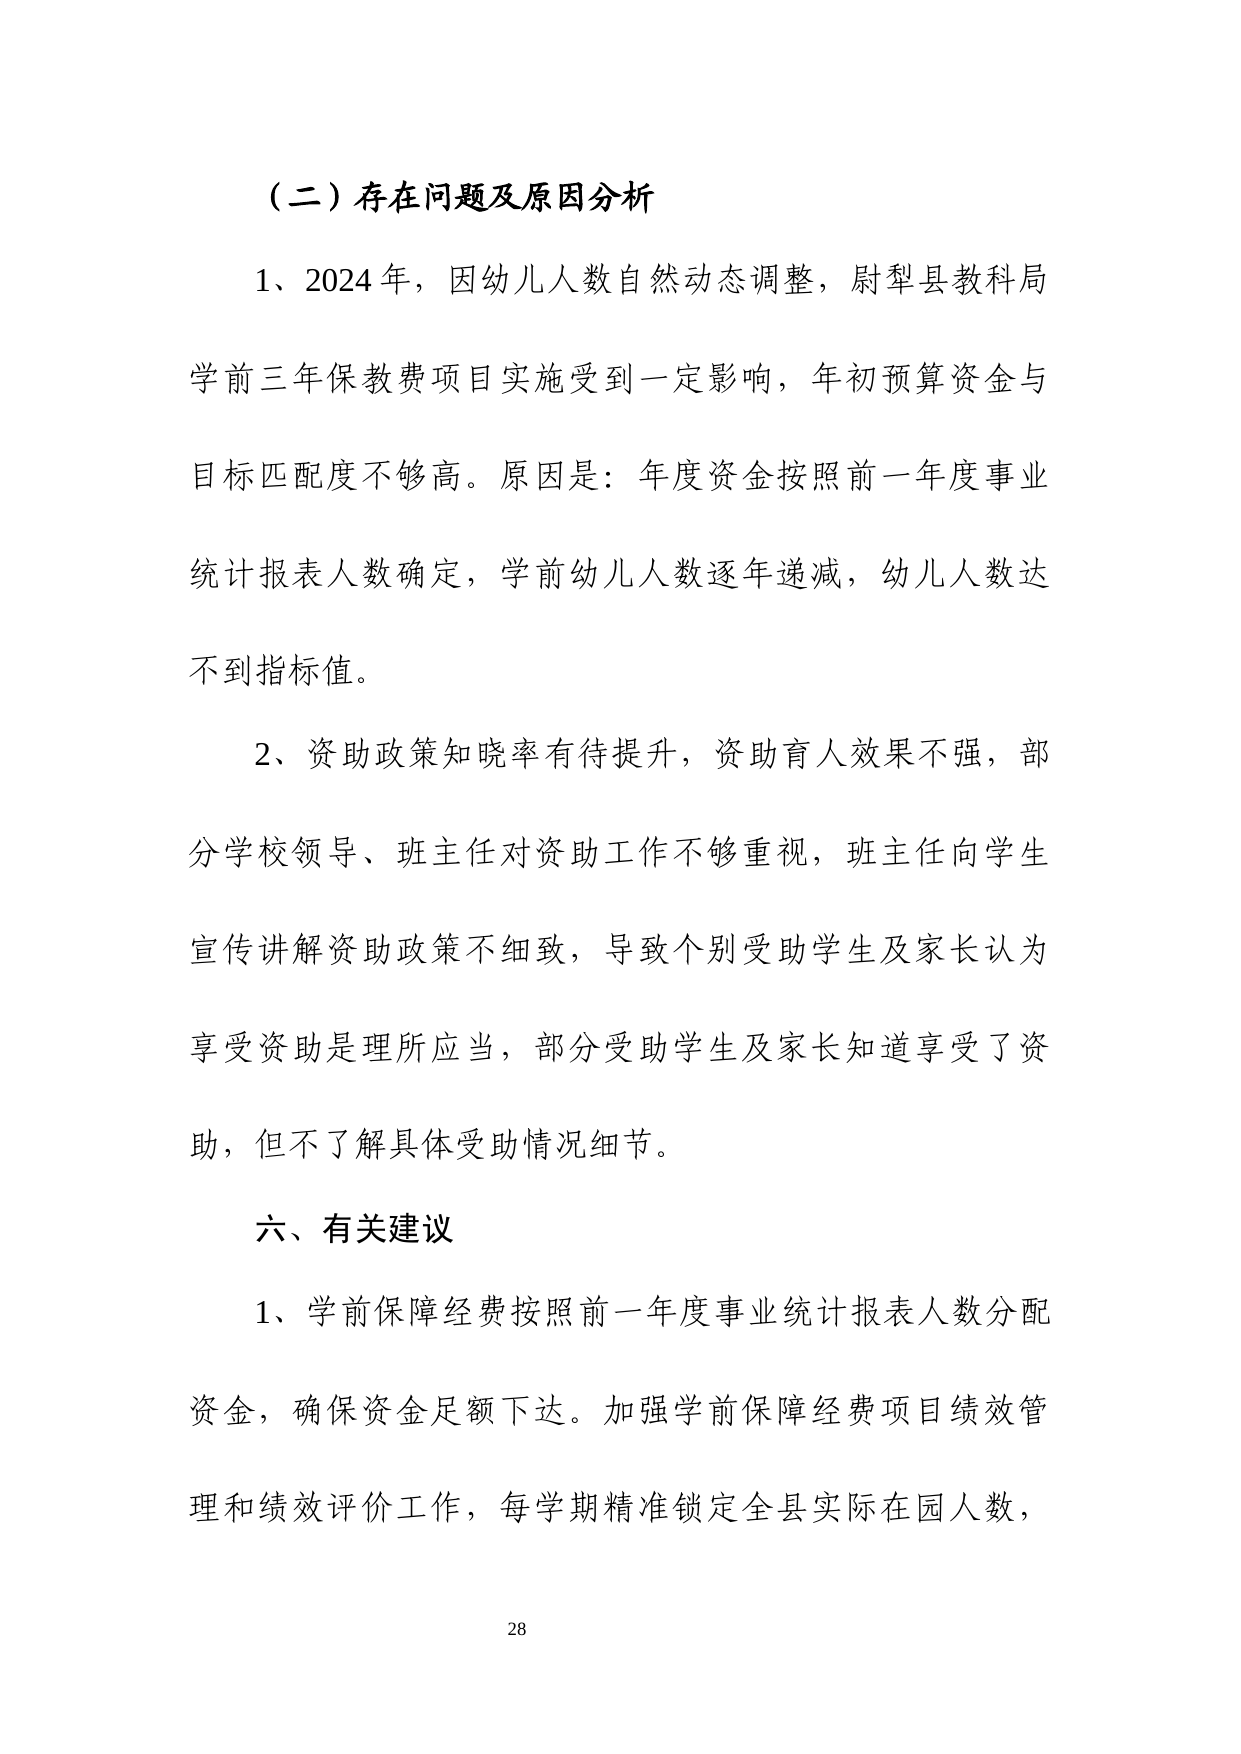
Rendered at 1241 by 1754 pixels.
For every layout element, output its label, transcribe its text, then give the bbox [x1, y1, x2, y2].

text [187, 1278, 1053, 1538]
text 1、2024年，因幼儿人数自然动态调整，尉犁县教科局学前三年保教费项目实施受到一定影响，年初预算资金与目标匹配度不够高。原因是：年度资金按照前一年度事业统计报表人数确定，学前幼儿人数逐年递减，幼儿人数达不到指标值。 [187, 246, 1053, 701]
subtitle 六、有关建议 [187, 1194, 1053, 1259]
subtitle （二）存在问题及原因分析 [187, 162, 1053, 227]
text 2、资助政策知晓率有待提升，资助育人效果不强，部分学校领导、班主任对资助工作不够重视，班主任向学生宣传讲解资助政策不细致，导致个别受助学生及家长认为享受资助是理所应当，部分受助学生及家长知道享受了资助，但不了解具体受助情况细节。 [187, 720, 1053, 1175]
